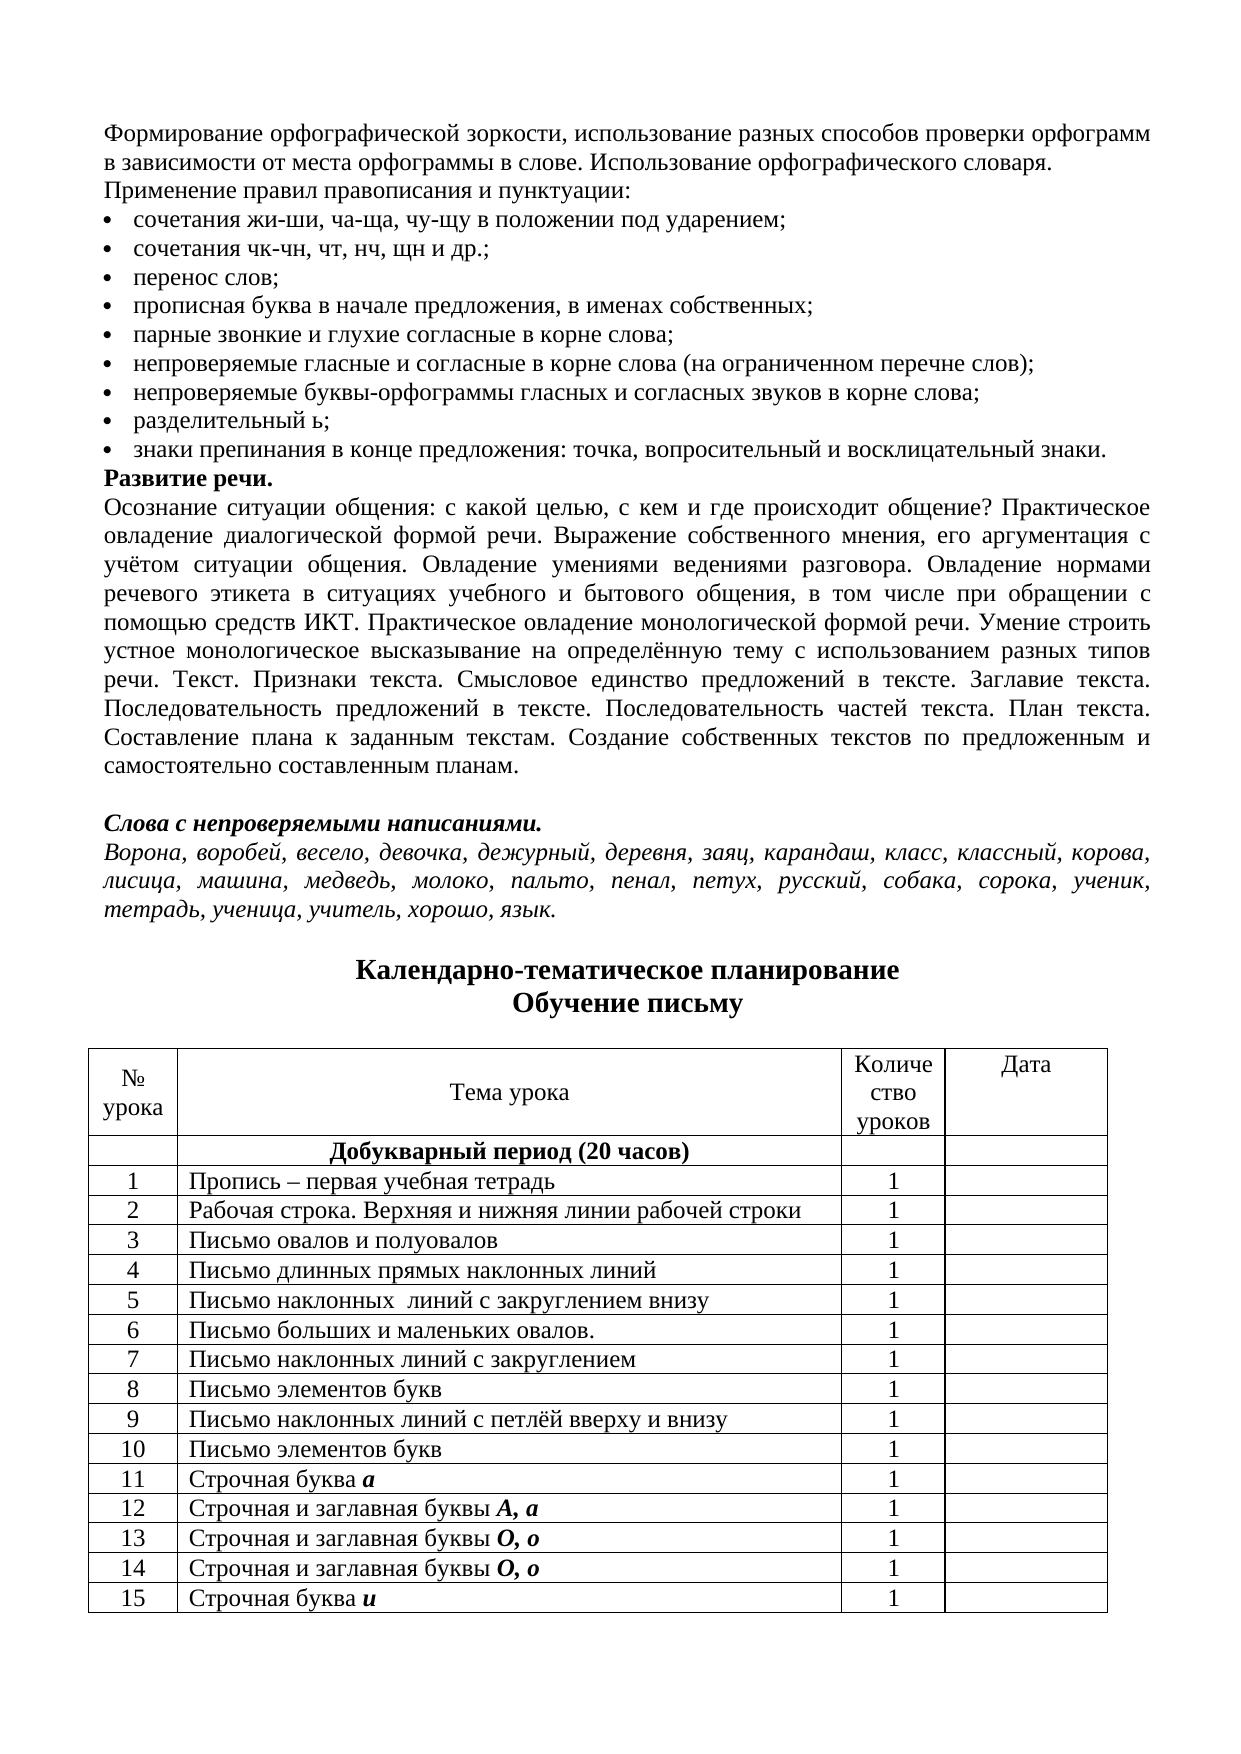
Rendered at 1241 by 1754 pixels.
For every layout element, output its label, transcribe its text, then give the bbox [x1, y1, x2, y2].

table_cell Строчная буква а [178, 1464, 841, 1492]
table_cell Пропись – первая учебная тетрадь [178, 1166, 841, 1194]
table_cell 11 [89, 1464, 177, 1492]
table_cell [946, 1255, 1107, 1284]
table_cell [946, 1345, 1107, 1373]
table_cell 12 [89, 1494, 177, 1522]
table_cell [946, 1374, 1107, 1403]
table_cell [946, 1464, 1107, 1492]
table_cell [946, 1136, 1107, 1165]
table_cell 1 [842, 1374, 944, 1403]
table_cell Строчная и заглавная буквы О, о [178, 1523, 841, 1552]
table_cell Письмо длинных прямых наклонных линий [178, 1255, 841, 1284]
list непроверяемые буквы-орфограммы гласных и согласных звуков в корне слова; [103, 377, 1152, 406]
table_cell 1 [842, 1434, 944, 1463]
list парные звонкие и глухие согласные в корне слова; [103, 319, 1152, 348]
table_cell 1 [842, 1196, 944, 1224]
table_cell Письмо овалов и полуовалов [178, 1225, 841, 1254]
table_cell Письмо больших и маленьких овалов. [178, 1315, 841, 1343]
table_cell 5 [89, 1285, 177, 1314]
table_cell 1 [842, 1523, 944, 1552]
table_cell [842, 1136, 944, 1165]
table_cell 1 [842, 1464, 944, 1492]
table_cell 3 [89, 1225, 177, 1254]
table_cell 9 [89, 1404, 177, 1433]
table_cell 1 [842, 1255, 944, 1284]
table_cell 13 [89, 1523, 177, 1552]
table_cell [946, 1404, 1107, 1433]
table_cell [946, 1196, 1107, 1224]
text Развитие речи. [103, 463, 1152, 492]
table_cell [946, 1285, 1107, 1314]
table_cell 1 [842, 1583, 944, 1612]
table_cell [946, 1494, 1107, 1522]
table_cell Строчная буква и [178, 1583, 841, 1612]
table_cell 1 [89, 1166, 177, 1194]
list знаки препинания в конце предложения: точка, вопросительный и восклицательный знаки. [103, 434, 1152, 463]
table_cell [946, 1553, 1107, 1582]
table_cell Строчная и заглавная буквы О, о [178, 1553, 841, 1582]
text Календарно-тематическое планирование [103, 952, 1152, 985]
table_cell [946, 1225, 1107, 1254]
table_cell 2 [89, 1196, 177, 1224]
table_cell [946, 1315, 1107, 1343]
table_header № урока [89, 1049, 177, 1135]
table_cell Письмо наклонных линий с закруглением внизу [178, 1285, 841, 1314]
table_cell [946, 1434, 1107, 1463]
table_cell 10 [89, 1434, 177, 1463]
table_cell 15 [89, 1583, 177, 1612]
table_cell 8 [89, 1374, 177, 1403]
table_cell 1 [842, 1553, 944, 1582]
table_cell 1 [842, 1285, 944, 1314]
table_cell Добукварный период (20 часов) [178, 1136, 841, 1165]
table_header Дата [946, 1049, 1107, 1135]
list сочетания жи-ши, ча-ща, чу-щу в положении под ударением; [103, 204, 1152, 233]
table_cell [946, 1166, 1107, 1194]
table_cell 1 [842, 1315, 944, 1343]
table_cell Письмо элементов букв [178, 1374, 841, 1403]
table_header Количество уроков [842, 1049, 944, 1135]
text Обучение письму [103, 985, 1152, 1019]
list сочетания чк-чн, чт, нч, щн и др.; [103, 233, 1152, 262]
table_cell [946, 1583, 1107, 1612]
table_cell 1 [842, 1494, 944, 1522]
table_header Тема урока [178, 1049, 841, 1135]
table_cell 1 [842, 1225, 944, 1254]
text Формирование орфографической зоркости, использование разных способов проверки орфограмм в зависимости от места орфограммы в слове. Использование орфографического словаря. [103, 118, 1152, 176]
table_cell 1 [842, 1404, 944, 1433]
text Слова с непроверяемыми написаниями. [103, 808, 1152, 837]
table_cell Письмо наклонных линий с петлёй вверху и внизу [178, 1404, 841, 1433]
table_cell 6 [89, 1315, 177, 1343]
table_cell 4 [89, 1255, 177, 1284]
table_cell Письмо элементов букв [178, 1434, 841, 1463]
table_cell [946, 1523, 1107, 1552]
table_cell 1 [842, 1166, 944, 1194]
table_cell Рабочая строка. Верхняя и нижняя линии рабочей строки [178, 1196, 841, 1224]
list непроверяемые гласные и согласные в корне слова (на ограниченном перечне слов); [103, 348, 1152, 377]
table_cell [89, 1136, 177, 1165]
list прописная буква в начале предложения, в именах собственных; [103, 291, 1152, 319]
text Применение правил правописания и пунктуации: [103, 176, 1152, 204]
list разделительный ь; [103, 406, 1152, 434]
text Осознание ситуации общения: с какой целью, с кем и где происходит общение? Практическое овладение диалогической формой речи. Выражение собственного мнения, его аргументация с учётом ситуации общения. Овладение умениями ведениями разговора. Овладение нормами речевого этикета в ситуациях учебного и бытового общения, в том числе при обращении с помощью средств ИКТ. Практическое овладение монологической формой речи. Умение строить устное монологическое высказывание на определённую тему с использованием разных типов речи. Текст. Признаки текста. Смысловое единство предложений в тексте. Заглавие текста. Последовательность предложений в тексте. Последовательность частей текста. План текста. Составление плана к заданным текстам. Создание собственных текстов по предложенным и самостоятельно составленным планам. [103, 492, 1152, 779]
list перенос слов; [103, 262, 1152, 291]
table_cell 14 [89, 1553, 177, 1582]
table_cell Письмо наклонных линий с закруглением [178, 1345, 841, 1373]
table_cell 7 [89, 1345, 177, 1373]
table_cell Строчная и заглавная буквы А, а [178, 1494, 841, 1522]
text Ворона, воробей, весело, девочка, дежурный, деревня, заяц, карандаш, класс, классный, корова, лисица, машина, медведь, молоко, пальто, пенал, петух, русский, собака, сорока, ученик, тетрадь, ученица, учитель, хорошо, язык. [103, 837, 1152, 923]
table_cell 1 [842, 1345, 944, 1373]
